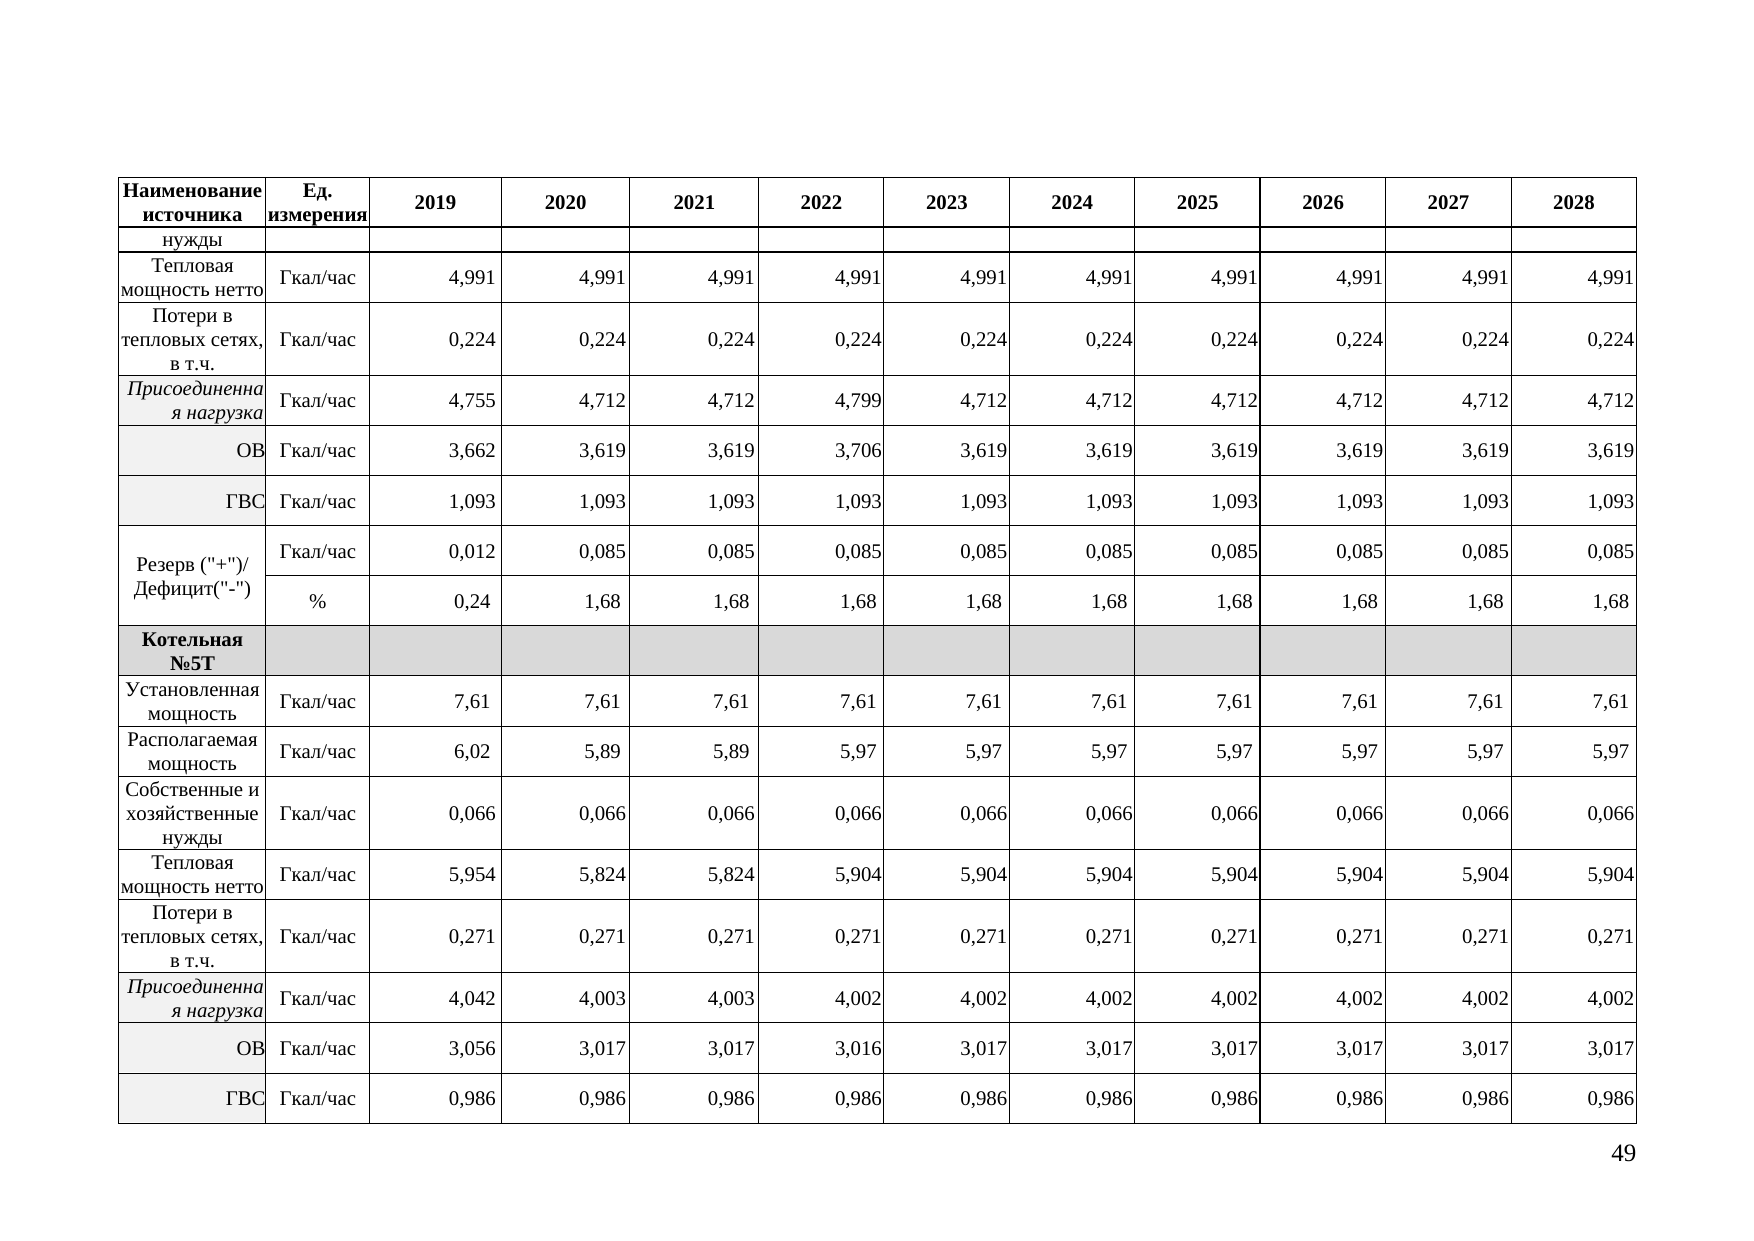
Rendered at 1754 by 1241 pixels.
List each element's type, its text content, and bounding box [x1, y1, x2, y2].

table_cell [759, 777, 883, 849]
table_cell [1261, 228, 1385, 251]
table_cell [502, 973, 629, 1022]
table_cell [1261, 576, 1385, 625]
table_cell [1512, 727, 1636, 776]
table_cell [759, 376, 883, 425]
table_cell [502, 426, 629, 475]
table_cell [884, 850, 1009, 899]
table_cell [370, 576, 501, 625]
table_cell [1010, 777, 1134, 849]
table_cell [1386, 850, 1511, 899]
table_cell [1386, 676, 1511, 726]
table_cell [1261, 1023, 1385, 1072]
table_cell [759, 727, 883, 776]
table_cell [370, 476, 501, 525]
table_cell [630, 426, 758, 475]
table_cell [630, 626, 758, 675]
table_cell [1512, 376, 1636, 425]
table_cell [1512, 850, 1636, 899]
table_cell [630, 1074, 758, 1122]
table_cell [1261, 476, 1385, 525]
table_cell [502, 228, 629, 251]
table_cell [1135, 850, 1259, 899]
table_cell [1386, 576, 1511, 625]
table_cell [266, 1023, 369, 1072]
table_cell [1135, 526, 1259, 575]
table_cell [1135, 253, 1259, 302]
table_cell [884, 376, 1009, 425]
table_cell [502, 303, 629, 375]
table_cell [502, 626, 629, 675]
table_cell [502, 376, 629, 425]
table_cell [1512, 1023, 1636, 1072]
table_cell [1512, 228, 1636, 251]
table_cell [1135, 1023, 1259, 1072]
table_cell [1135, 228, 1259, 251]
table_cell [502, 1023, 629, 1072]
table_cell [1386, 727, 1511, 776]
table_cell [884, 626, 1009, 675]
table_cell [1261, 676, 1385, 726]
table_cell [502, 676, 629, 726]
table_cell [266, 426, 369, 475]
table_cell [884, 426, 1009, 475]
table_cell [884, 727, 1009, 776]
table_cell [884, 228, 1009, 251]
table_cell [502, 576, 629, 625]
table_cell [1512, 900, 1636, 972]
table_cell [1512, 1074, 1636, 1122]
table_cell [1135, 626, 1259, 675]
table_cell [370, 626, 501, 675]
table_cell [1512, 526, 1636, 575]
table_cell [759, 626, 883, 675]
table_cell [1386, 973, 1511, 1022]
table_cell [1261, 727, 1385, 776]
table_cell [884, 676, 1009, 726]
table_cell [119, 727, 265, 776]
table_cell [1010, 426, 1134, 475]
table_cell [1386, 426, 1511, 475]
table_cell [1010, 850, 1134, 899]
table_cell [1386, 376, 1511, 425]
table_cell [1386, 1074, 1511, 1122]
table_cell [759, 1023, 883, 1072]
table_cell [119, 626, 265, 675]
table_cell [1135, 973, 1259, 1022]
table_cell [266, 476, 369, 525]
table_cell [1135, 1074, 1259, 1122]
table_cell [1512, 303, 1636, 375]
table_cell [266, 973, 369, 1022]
table_header 2019 [370, 178, 501, 226]
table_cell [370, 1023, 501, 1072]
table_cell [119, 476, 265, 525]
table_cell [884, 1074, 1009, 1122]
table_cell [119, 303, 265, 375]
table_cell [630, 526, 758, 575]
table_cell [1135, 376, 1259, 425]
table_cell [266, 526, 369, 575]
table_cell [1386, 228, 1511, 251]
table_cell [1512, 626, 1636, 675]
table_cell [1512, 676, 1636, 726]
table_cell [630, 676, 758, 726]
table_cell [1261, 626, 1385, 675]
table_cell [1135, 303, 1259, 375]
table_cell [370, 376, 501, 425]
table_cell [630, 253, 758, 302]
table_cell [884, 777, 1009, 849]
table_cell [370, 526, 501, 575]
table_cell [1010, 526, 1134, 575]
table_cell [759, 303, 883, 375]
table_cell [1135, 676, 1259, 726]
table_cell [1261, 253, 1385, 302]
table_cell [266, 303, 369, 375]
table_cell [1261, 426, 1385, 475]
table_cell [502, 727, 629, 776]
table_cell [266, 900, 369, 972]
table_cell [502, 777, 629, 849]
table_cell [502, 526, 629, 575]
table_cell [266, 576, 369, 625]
table_header 2022 [759, 178, 883, 226]
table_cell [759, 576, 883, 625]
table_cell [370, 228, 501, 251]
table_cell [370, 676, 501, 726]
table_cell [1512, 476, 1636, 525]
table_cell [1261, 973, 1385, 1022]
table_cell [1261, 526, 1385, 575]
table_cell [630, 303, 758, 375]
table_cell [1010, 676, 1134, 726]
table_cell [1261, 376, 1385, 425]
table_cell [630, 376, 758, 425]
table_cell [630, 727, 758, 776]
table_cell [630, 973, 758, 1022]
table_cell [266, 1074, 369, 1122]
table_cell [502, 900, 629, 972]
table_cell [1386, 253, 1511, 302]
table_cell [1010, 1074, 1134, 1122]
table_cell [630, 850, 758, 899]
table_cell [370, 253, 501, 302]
table_header 2020 [502, 178, 629, 226]
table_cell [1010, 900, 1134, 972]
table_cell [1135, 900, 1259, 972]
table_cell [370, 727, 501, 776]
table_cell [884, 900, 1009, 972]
table_header 2028 [1512, 178, 1636, 226]
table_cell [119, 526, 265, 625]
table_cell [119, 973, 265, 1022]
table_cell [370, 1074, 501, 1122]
table_header Наименование источника [119, 178, 265, 226]
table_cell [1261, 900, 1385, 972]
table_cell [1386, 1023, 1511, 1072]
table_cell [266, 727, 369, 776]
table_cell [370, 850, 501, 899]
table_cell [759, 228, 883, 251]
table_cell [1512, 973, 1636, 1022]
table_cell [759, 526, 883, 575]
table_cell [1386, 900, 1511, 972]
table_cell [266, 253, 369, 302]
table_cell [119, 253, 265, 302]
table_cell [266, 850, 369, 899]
table_header 2023 [884, 178, 1009, 226]
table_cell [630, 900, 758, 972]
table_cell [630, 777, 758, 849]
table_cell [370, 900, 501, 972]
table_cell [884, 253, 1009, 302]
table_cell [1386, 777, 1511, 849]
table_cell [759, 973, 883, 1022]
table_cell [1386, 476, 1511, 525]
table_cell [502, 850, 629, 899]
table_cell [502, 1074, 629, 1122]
table_header 2025 [1135, 178, 1259, 226]
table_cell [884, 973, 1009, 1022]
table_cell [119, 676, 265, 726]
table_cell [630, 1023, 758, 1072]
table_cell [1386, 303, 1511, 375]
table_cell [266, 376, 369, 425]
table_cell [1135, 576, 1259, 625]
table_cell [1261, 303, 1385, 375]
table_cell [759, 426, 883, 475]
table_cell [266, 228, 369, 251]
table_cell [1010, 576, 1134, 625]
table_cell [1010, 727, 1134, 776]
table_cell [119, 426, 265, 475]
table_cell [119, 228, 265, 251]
table_header 2027 [1386, 178, 1511, 226]
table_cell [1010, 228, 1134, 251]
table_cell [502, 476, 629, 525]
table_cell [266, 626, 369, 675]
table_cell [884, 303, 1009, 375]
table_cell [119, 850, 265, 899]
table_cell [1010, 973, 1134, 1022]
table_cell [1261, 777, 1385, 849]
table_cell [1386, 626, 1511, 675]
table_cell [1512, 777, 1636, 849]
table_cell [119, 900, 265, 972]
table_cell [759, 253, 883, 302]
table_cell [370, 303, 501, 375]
table_header Ед. измерения [266, 178, 369, 226]
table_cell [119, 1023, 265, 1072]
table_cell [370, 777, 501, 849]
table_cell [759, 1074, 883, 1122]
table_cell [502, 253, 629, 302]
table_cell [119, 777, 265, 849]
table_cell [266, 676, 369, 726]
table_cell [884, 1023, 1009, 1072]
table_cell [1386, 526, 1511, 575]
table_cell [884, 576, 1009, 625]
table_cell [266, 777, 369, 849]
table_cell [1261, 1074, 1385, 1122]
table_header 2026 [1261, 178, 1385, 226]
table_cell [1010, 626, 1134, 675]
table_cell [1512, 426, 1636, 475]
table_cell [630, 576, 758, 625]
table_header 2021 [630, 178, 758, 226]
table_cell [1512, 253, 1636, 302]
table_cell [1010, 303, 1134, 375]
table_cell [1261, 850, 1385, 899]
table_header 2024 [1010, 178, 1134, 226]
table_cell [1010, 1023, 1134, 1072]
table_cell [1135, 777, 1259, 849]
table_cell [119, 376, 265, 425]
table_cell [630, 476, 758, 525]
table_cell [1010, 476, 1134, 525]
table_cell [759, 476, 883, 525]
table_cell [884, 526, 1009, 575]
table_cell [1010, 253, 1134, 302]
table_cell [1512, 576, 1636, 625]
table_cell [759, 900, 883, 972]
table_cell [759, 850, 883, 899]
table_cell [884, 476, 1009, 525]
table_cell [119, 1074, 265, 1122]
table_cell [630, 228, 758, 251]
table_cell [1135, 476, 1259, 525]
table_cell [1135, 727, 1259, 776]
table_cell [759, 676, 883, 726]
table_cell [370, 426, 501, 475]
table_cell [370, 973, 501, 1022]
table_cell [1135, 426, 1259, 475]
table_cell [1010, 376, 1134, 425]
